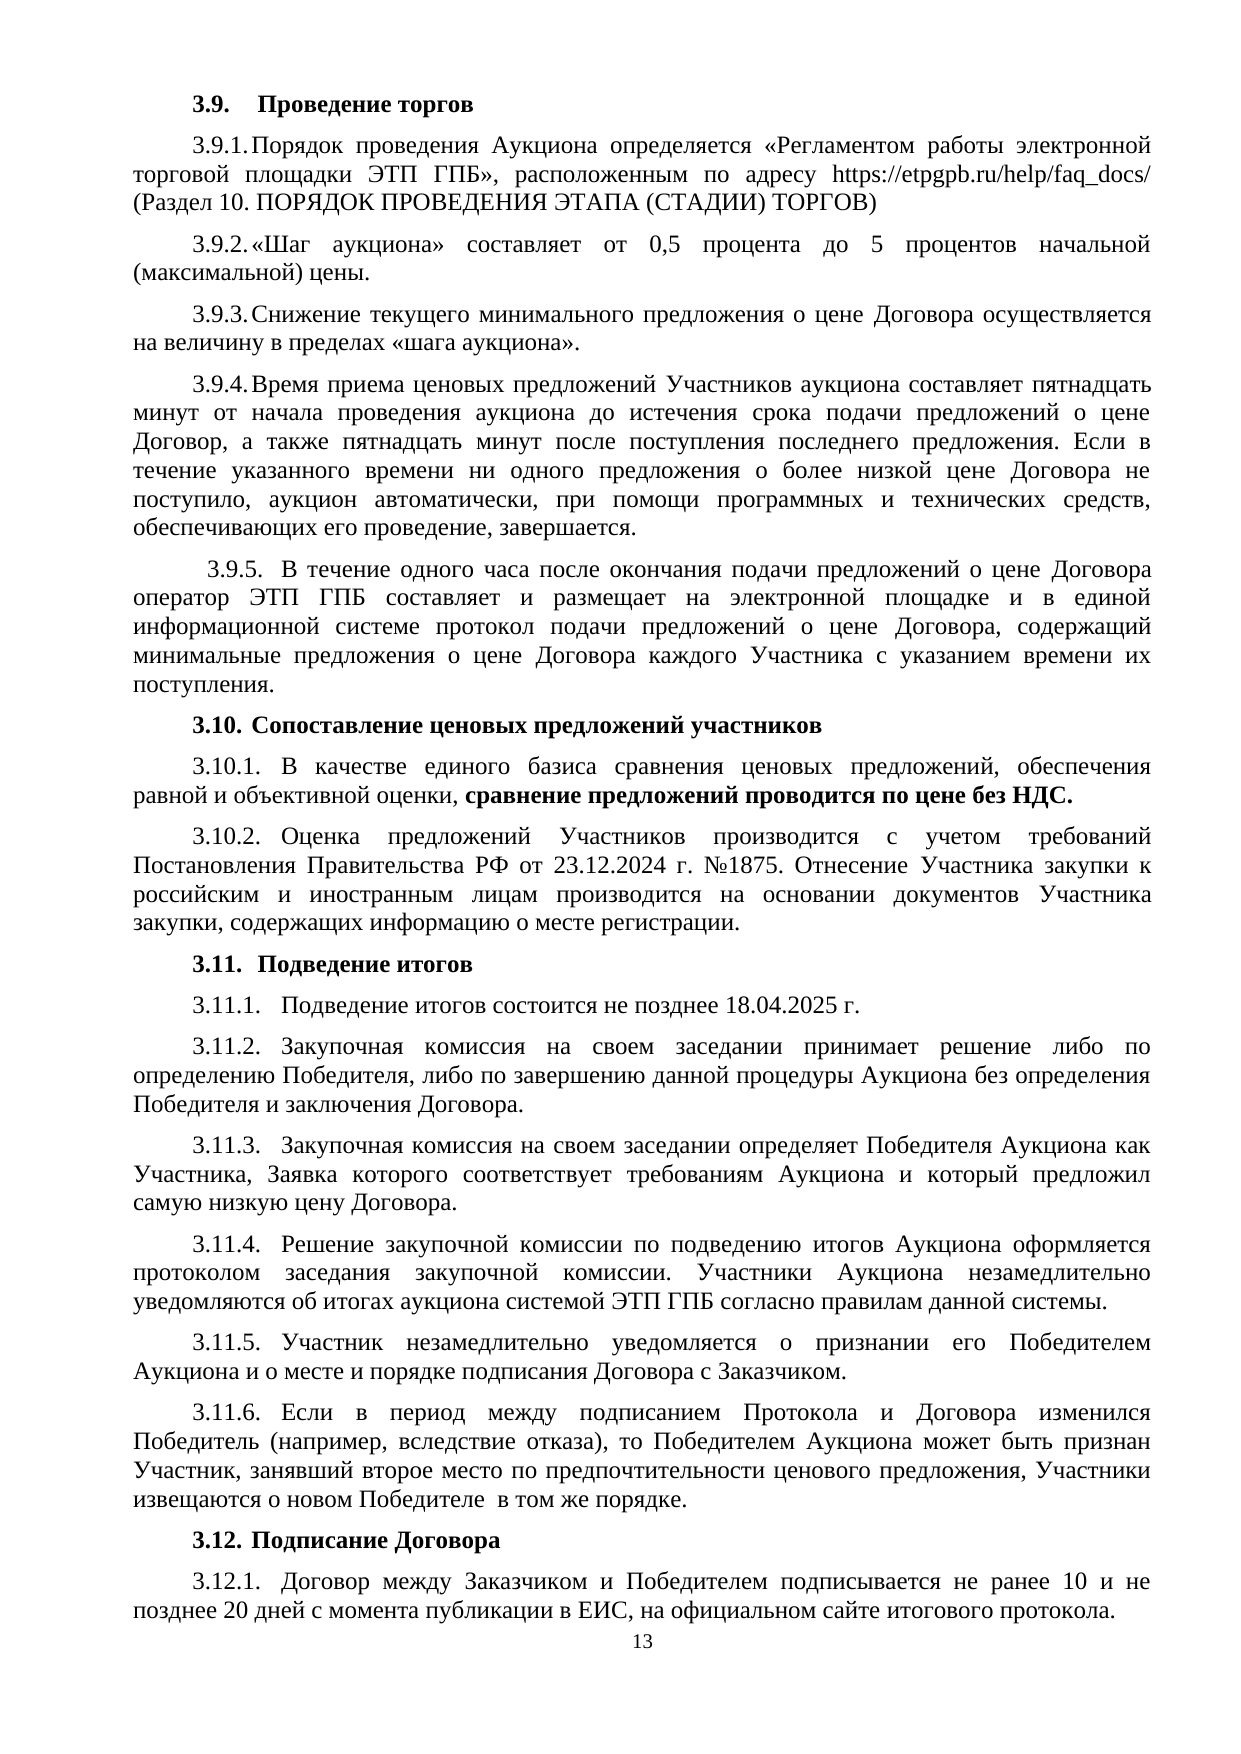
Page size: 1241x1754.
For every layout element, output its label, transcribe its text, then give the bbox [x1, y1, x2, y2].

subtitle В качестве единого базиса сравнения ценовых предложений, обеспечения равной и объективной оценки, сравнение предложений проводится по цене без НДС. [133, 751, 1152, 809]
subtitle Время приема ценовых предложений Участников аукциона составляет пятнадцать минут от начала проведения аукциона до истечения срока подачи предложений о цене Договор, а также пятнадцать минут после поступления последнего предложения. Если в течение указанного времени ни одного предложения о более низкой цене Договора не поступило, аукцион автоматически, при помощи программных и технических средств, обеспечивающих его проведение, завершается. [133, 369, 1152, 541]
subtitle Закупочная комиссия на своем заседании принимает решение либо по определению Победителя, либо по завершению данной процедуры Аукциона без определения Победителя и заключения Договора. [133, 1031, 1152, 1117]
subtitle Порядок проведения Аукциона определяется «Регламентом работы электронной торговой площадки ЭТП ГПБ», расположенным по адресу https://etpgpb.ru/help/faq_docs/ (Раздел 10. ПОРЯДОК ПРОВЕДЕНИЯ ЭТАПА (СТАДИИ) ТОРГОВ) [133, 130, 1152, 216]
subtitle Проведение торгов [133, 89, 1152, 117]
subtitle Договор между Заказчиком и Победителем подписывается не ранее 10 и не позднее 20 дней с момента публикации в ЕИС, на официальном сайте итогового протокола. [133, 1566, 1152, 1624]
subtitle Участник незамедлительно уведомляется о признании его Победителем Аукциона и о месте и порядке подписания Договора с Заказчиком. [133, 1327, 1152, 1385]
subtitle Подведение итогов состоится не позднее 18.04.2025 г. [133, 990, 1152, 1019]
subtitle Если в период между подписанием Протокола и Договора изменился Победитель (например, вследствие отказа), то Победителем Аукциона может быть признан Участник, занявший второе место по предпочтительности ценового предложения, Участники извещаются о новом Победителе в том же порядке. [133, 1397, 1152, 1512]
subtitle Снижение текущего минимального предложения о цене Договора осуществляется на величину в пределах «шага аукциона». [133, 299, 1152, 356]
subtitle Сопоставление ценовых предложений участников [133, 710, 1152, 739]
subtitle Оценка предложений Участников производится с учетом требований Постановления Правительства РФ от 23.12.2024 г. №1875. Отнесение Участника закупки к российским и иностранным лицам производится на основании документов Участника закупки, содержащих информацию о месте регистрации. [133, 821, 1152, 936]
subtitle Решение закупочной комиссии по подведению итогов Аукциона оформляется протоколом заседания закупочной комиссии. Участники Аукциона незамедлительно уведомляются об итогах аукциона системой ЭТП ГПБ согласно правилам данной системы. [133, 1229, 1152, 1315]
subtitle Закупочная комиссия на своем заседании определяет Победителя Аукциона как Участника, Заявка которого соответствует требованиям Аукциона и который предложил самую низкую цену Договора. [133, 1130, 1152, 1216]
subtitle «Шаг аукциона» составляет от 0,5 процента до 5 процентов начальной (максимальной) цены. [133, 229, 1152, 286]
subtitle Подписание Договора [133, 1525, 1152, 1554]
subtitle В течение одного часа после окончания подачи предложений о цене Договора оператор ЭТП ГПБ составляет и размещает на электронной площадке и в единой информационной системе протокол подачи предложений о цене Договора, содержащий минимальные предложения о цене Договора каждого Участника с указанием времени их поступления. [133, 554, 1152, 697]
subtitle Подведение итогов [133, 949, 1152, 977]
